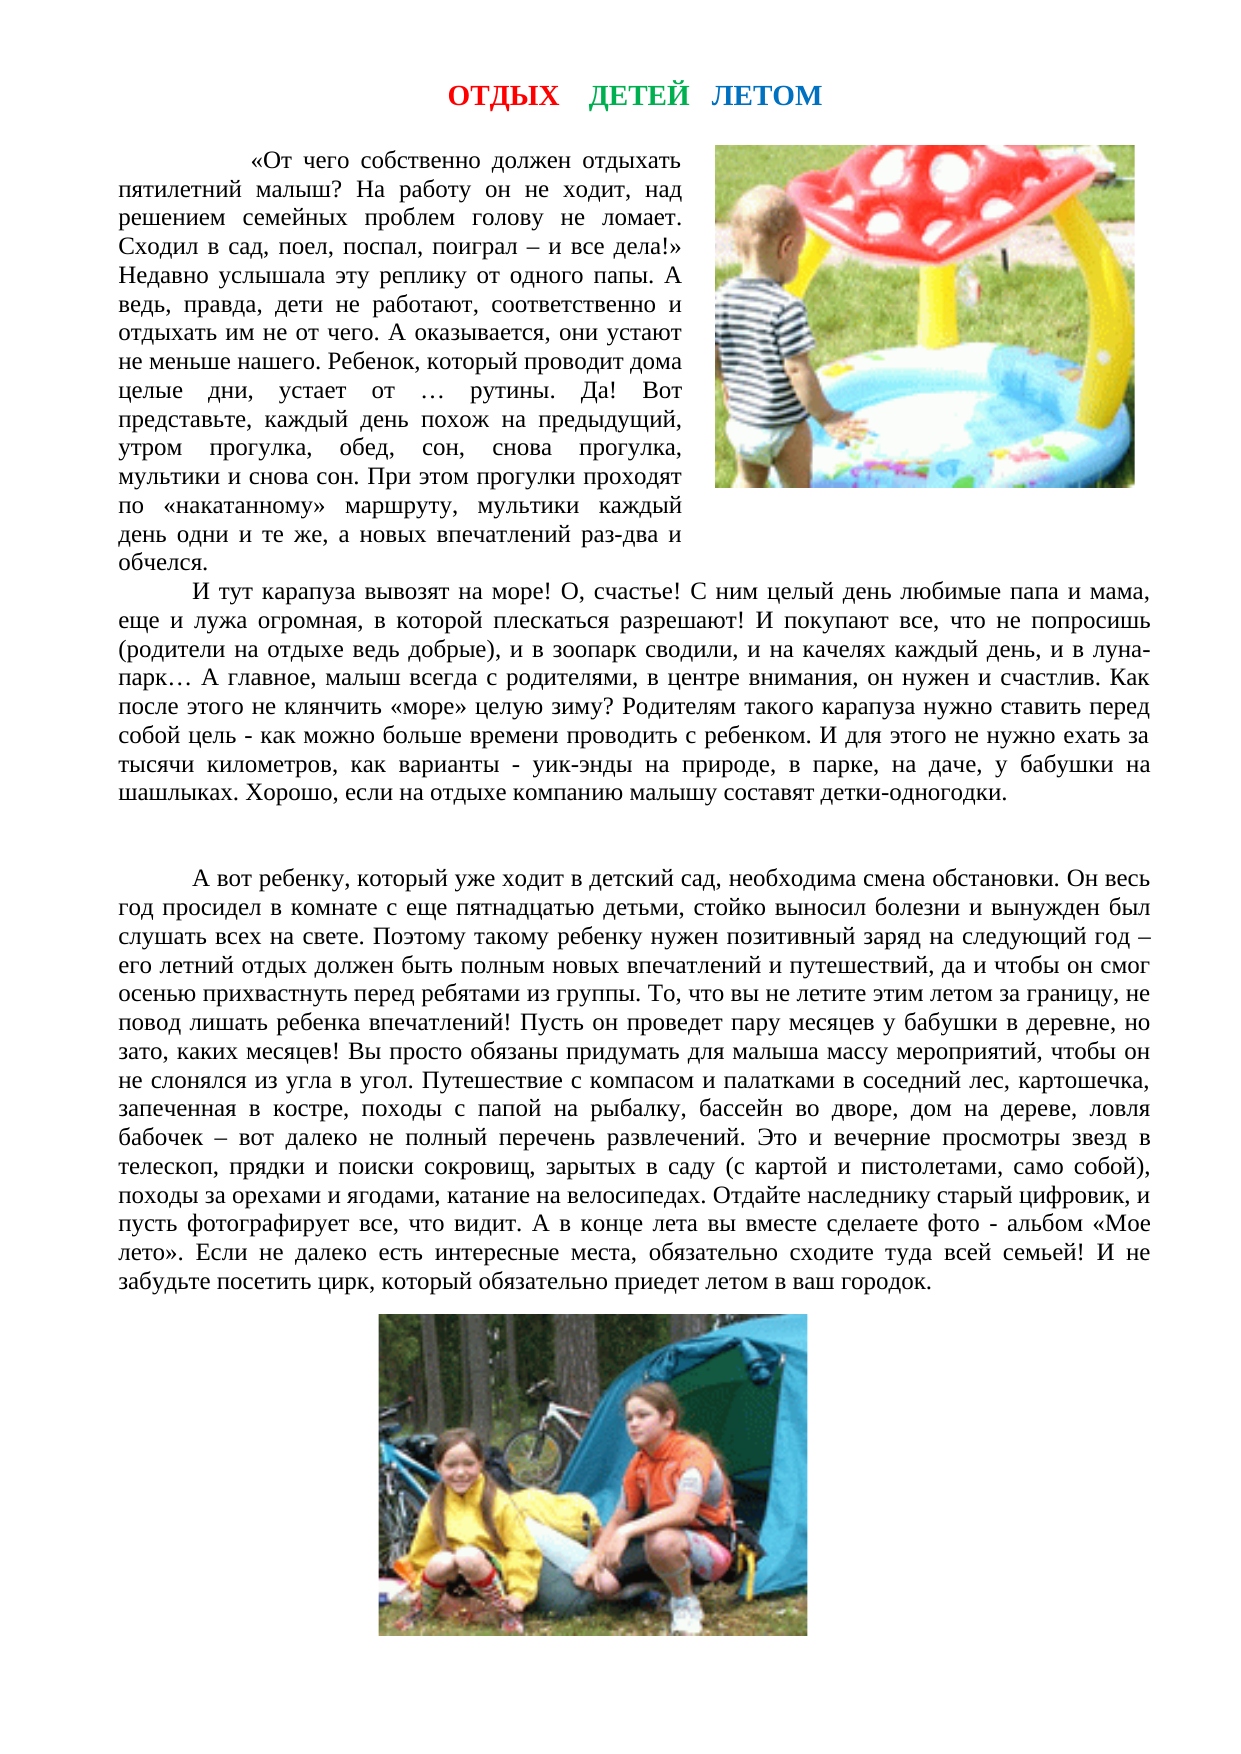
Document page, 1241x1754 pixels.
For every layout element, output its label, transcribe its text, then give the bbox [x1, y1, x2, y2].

text ОТДЫХ ДЕТЕЙ ЛЕТОМ [118, 78, 1152, 111]
text И тут карапуза вывозят на море! О, счастье! С ним целый день любимые папа и мама, еще и лужа огромная, в которой плескаться разрешают! И покупают все, что не попросишь (родители на отдыхе ведь добрые), и в зоопарк сводили, и на качелях каждый день, и в луна-парк… А главное, малыш всегда с родителями, в центре внимания, он нужен и счастлив. Как после этого не клянчить «море» целую зиму? Родителям такого карапуза нужно ставить перед собой цель - как можно больше времени проводить с ребенком. И для этого не нужно ехать за тысячи километров, как варианты - уик-энды на природе, в парке, на даче, у бабушки на шашлыках. Хорошо, если на отдыхе компанию малышу составят детки-одногодки. [118, 576, 1152, 806]
text А вот ребенку, который уже ходит в детский сад, необходима смена обстановки. Он весь год просидел в комнате с еще пятнадцатью детьми, стойко выносил болезни и вынужден был слушать всех на свете. Поэтому такому ребенку нужен позитивный заряд на следующий год – его летний отдых должен быть полным новых впечатлений и путешествий, да и чтобы он смог осенью прихвастнуть перед ребятами из группы. То, что вы не летите этим летом за границу, не повод лишать ребенка впечатлений! Пусть он проведет пару месяцев у бабушки в деревне, но зато, каких месяцев! Вы просто обязаны придумать для малыша массу мероприятий, чтобы он не слонялся из угла в угол. Путешествие с компасом и палатками в соседний лес, картошечка, запеченная в костре, походы с папой на рыбалку, бассейн во дворе, дом на дереве, ловля бабочек – вот далеко не полный перечень развлечений. Это и вечерние просмотры звезд в телескоп, прядки и поиски сокровищ, зарытых в саду (с картой и пистолетами, само собой), походы за орехами и ягодами, катание на велосипедах. Отдайте наследнику старый цифровик, и пусть фотографирует все, что видит. А в конце лета вы вместе сделаете фото - альбом «Мое лето». Если не далеко есть интересные места, обязательно сходите туда всей семьей! И не забудьте посетить цирк, который обязательно приедет летом в ваш городок. [118, 863, 1152, 1295]
table_header «От чего собственно должен отдыхать пятилетний малыш? На работу он не ходит, над решением семейных проблем голову не ломает. Сходил в сад, поел, поспал, поиграл – и все дела!» Недавно услышала эту реплику от одного папы. А ведь, правда, дети не работают, соответственно и отдыхать им не от чего. А оказывается, они устают не меньше нашего. Ребенок, который проводит дома целые дни, устает от … рутины. Да! Вот представьте, каждый день похож на предыдущий, утром прогулка, обед, сон, снова прогулка, мультики и снова сон. При этом прогулки проходят по «накатанному» маршруту, мультики каждый день одни и те же, а новых впечатлений раз-два и обчелся. [107, 145, 694, 576]
table_header [694, 145, 1163, 576]
picture [378, 1314, 808, 1636]
picture [715, 145, 1135, 488]
